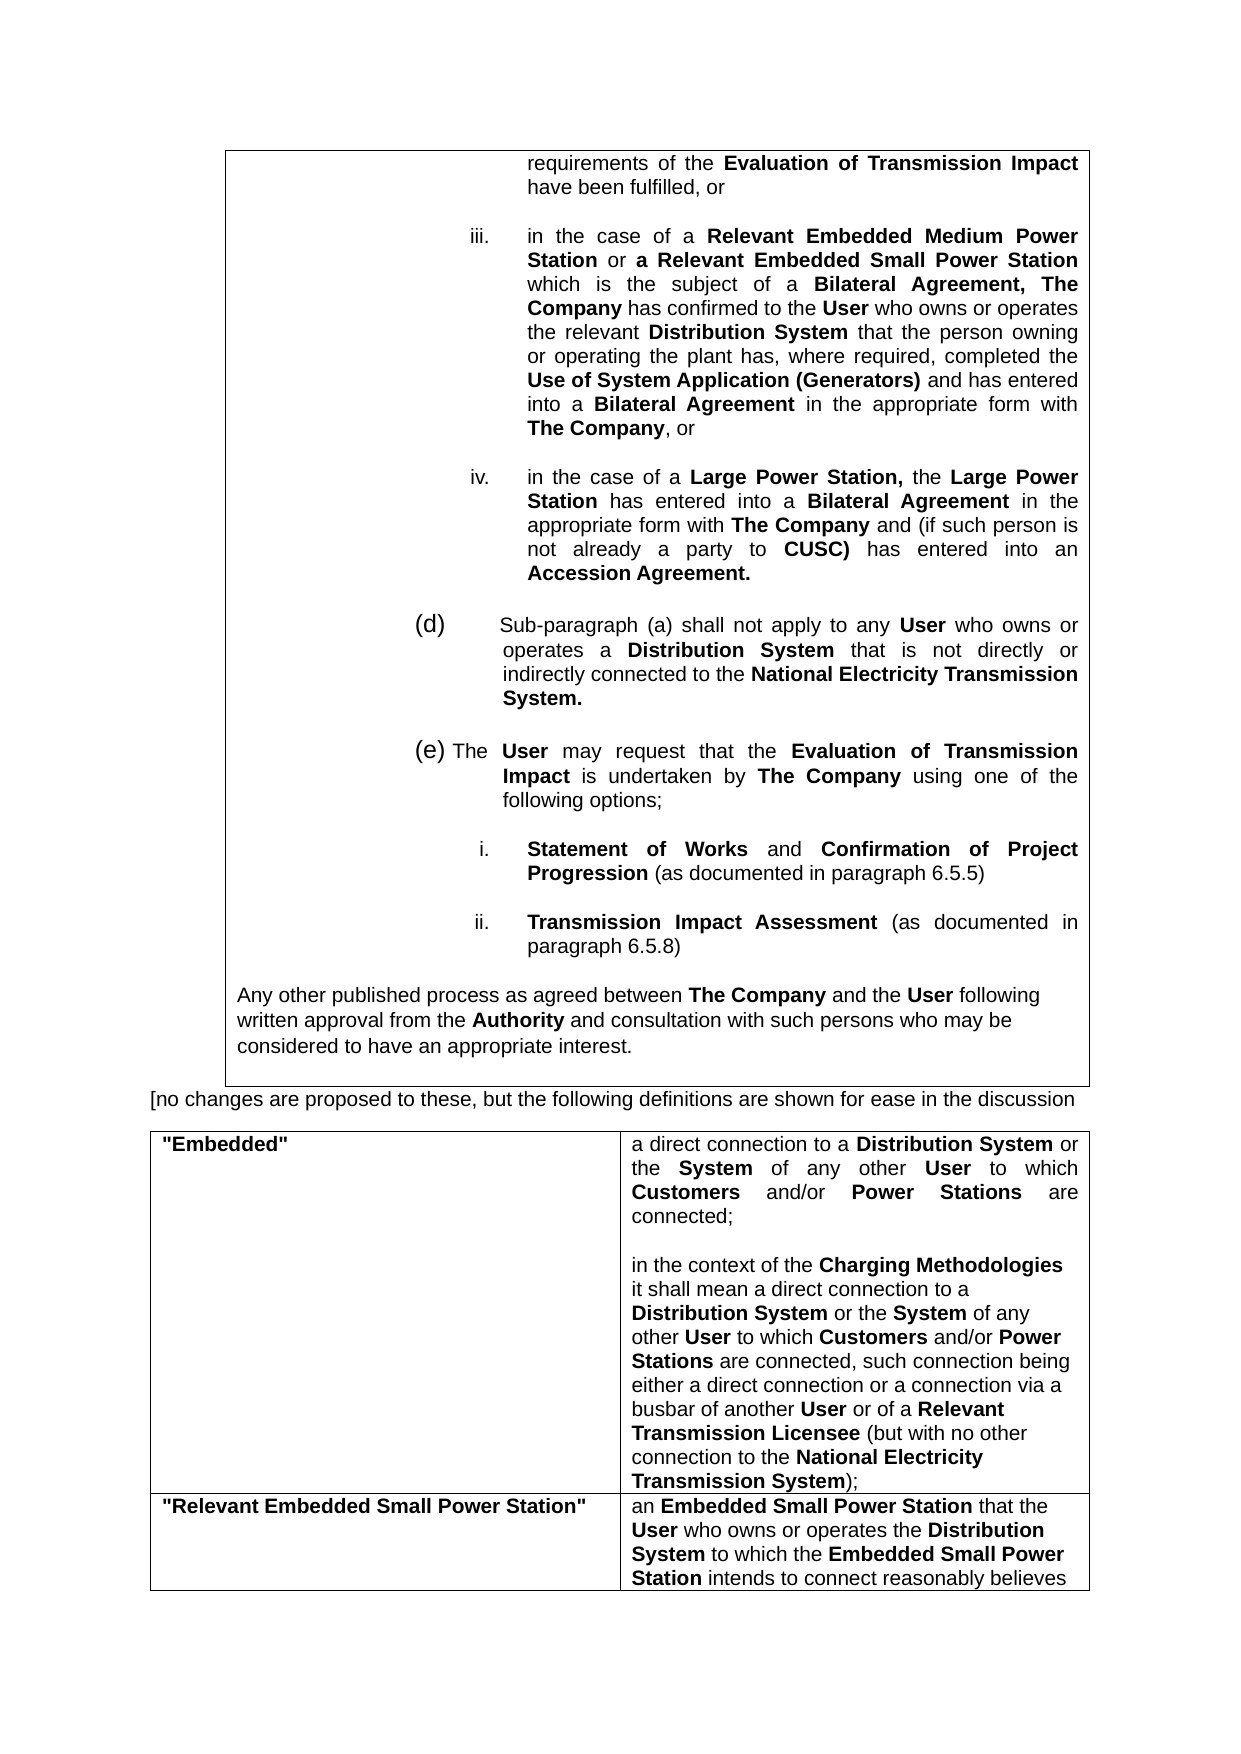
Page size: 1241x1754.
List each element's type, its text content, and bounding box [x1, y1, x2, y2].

table_header "Embedded" [151, 1132, 620, 1493]
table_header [226, 151, 1089, 1086]
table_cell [621, 1494, 1089, 1589]
text [no changes are proposed to these, but the following definitions are shown for ease in the discussion [150, 1087, 1090, 1111]
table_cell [151, 1494, 620, 1589]
table_header a direct connection to a Distribution System or the System of any other User to which Customers and/or Power Stations are connected; in the context of the Charging Methodologies it shall mean a direct connection to a Distribution System or the System of any other User to which Customers and/or Power Stations are connected, such connection being either a direct connection or a connection via a busbar of another User or of a Relevant Transmission Licensee (but with no other connection to the National Electricity Transmission System); [621, 1132, 1089, 1493]
